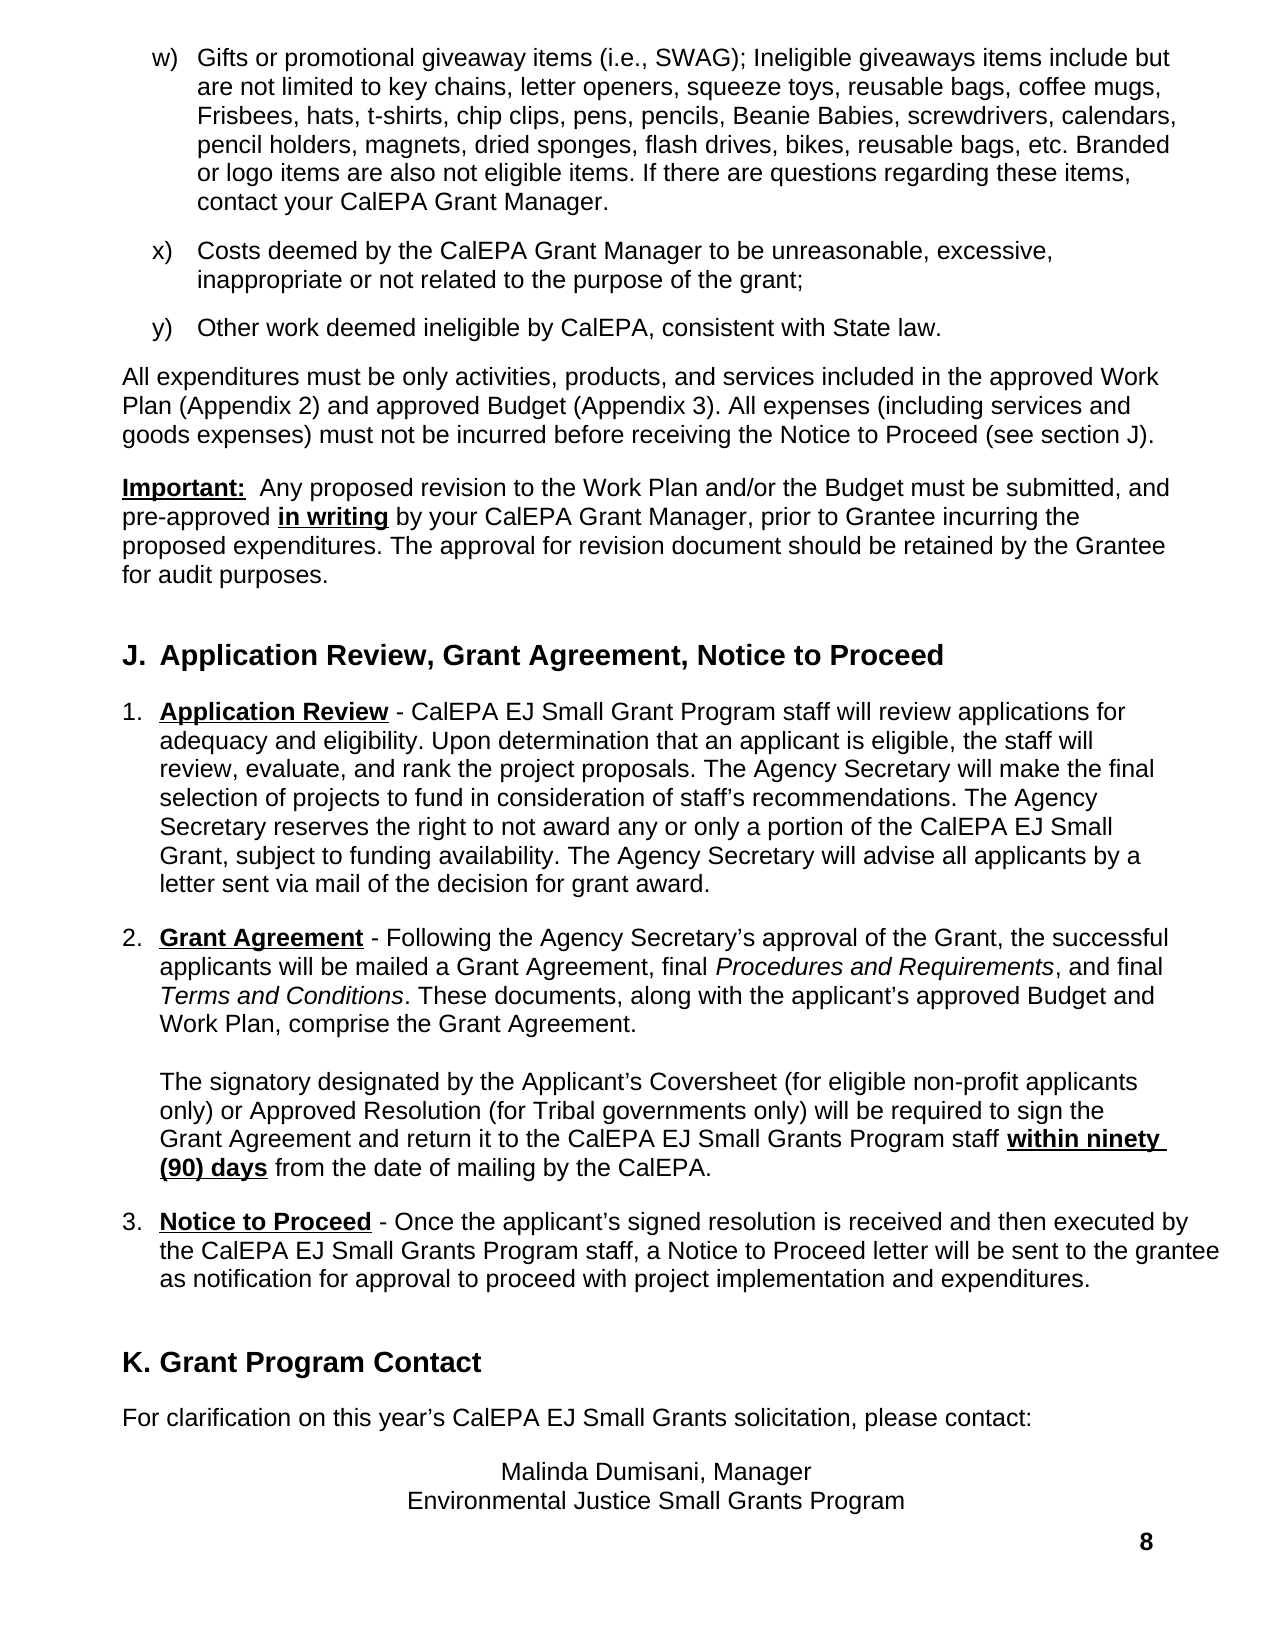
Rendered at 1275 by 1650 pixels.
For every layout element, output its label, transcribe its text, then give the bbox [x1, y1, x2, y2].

list Costs deemed by the CalEPA Grant Manager to be unreasonable, excessive, inappropriate or not related to the purpose of the grant; [152, 236, 1181, 293]
list Other work deemed ineligible by CalEPA, consistent with State law. [152, 313, 1181, 342]
subtitle Grant Program Contact [122, 1344, 1191, 1378]
text For clarification on this year’s CalEPA EJ Small Grants solicitation, please contact: [122, 1403, 1191, 1432]
text All expenditures must be only activities, products, and services included in the approved Work Plan (Appendix 2) and approved Budget (Appendix 3). All expenses (including services and goods expenses) must not be incurred before receiving the Notice to Proceed (see section J). [122, 362, 1181, 448]
text Malinda Dumisani, Manager Environmental Justice Small Grants Program [122, 1457, 1191, 1514]
subtitle Application Review, Grant Agreement, Notice to Proceed [122, 638, 1191, 672]
list Gifts or promotional giveaway items (i.e., SWAG); Ineligible giveaways items include but are not limited to key chains, letter openers, squeeze toys, reusable bags, coffee mugs, Frisbees, hats, t-shirts, chip clips, pens, pencils, Beanie Babies, screwdrivers, calendars, pencil holders, magnets, dried sponges, flash drives, bikes, reusable bags, etc. Branded or logo items are also not eligible items. If there are questions regarding these items, contact your CalEPA Grant Manager. [152, 43, 1181, 216]
list Application Review - CalEPA EJ Small Grant Program staff will review applications for adequacy and eligibility. Upon determination that an applicant is eligible, the staff will review, evaluate, and rank the project proposals. The Agency Secretary will make the final selection of projects to fund in consideration of staff’s recommendations. The Agency Secretary reserves the right to not award any or only a portion of the CalEPA EJ Small Grant, subject to funding availability. The Agency Secretary will advise all applicants by a letter sent via mail of the decision for grant award. [122, 697, 1172, 898]
text Important: Any proposed revision to the Work Plan and/or the Budget must be submitted, and pre-approved in writing by your CalEPA Grant Manager, prior to Grantee incurring the proposed expenditures. The approval for revision document should be retained by the Grantee for audit purposes. [122, 473, 1191, 588]
list Grant Agreement - Following the Agency Secretary’s approval of the Grant, the successful applicants will be mailed a Grant Agreement, final Procedures and Requirements, and final Terms and Conditions. These documents, along with the applicant’s approved Budget and Work Plan, comprise the Grant Agreement. The signatory designated by the Applicant’s Coversheet (for eligible non-profit applicants only) or Approved Resolution (for Tribal governments only) will be required to sign the Grant Agreement and return it to the CalEPA EJ Small Grants Program staff within ninety (90) days from the date of mailing by the CalEPA. [122, 923, 1172, 1182]
list Notice to Proceed - Once the applicant’s signed resolution is received and then executed by the CalEPA EJ Small Grants Program staff, a Notice to Proceed letter will be sent to the grantee as notification for approval to proceed with project implementation and expenditures. [122, 1207, 1228, 1293]
